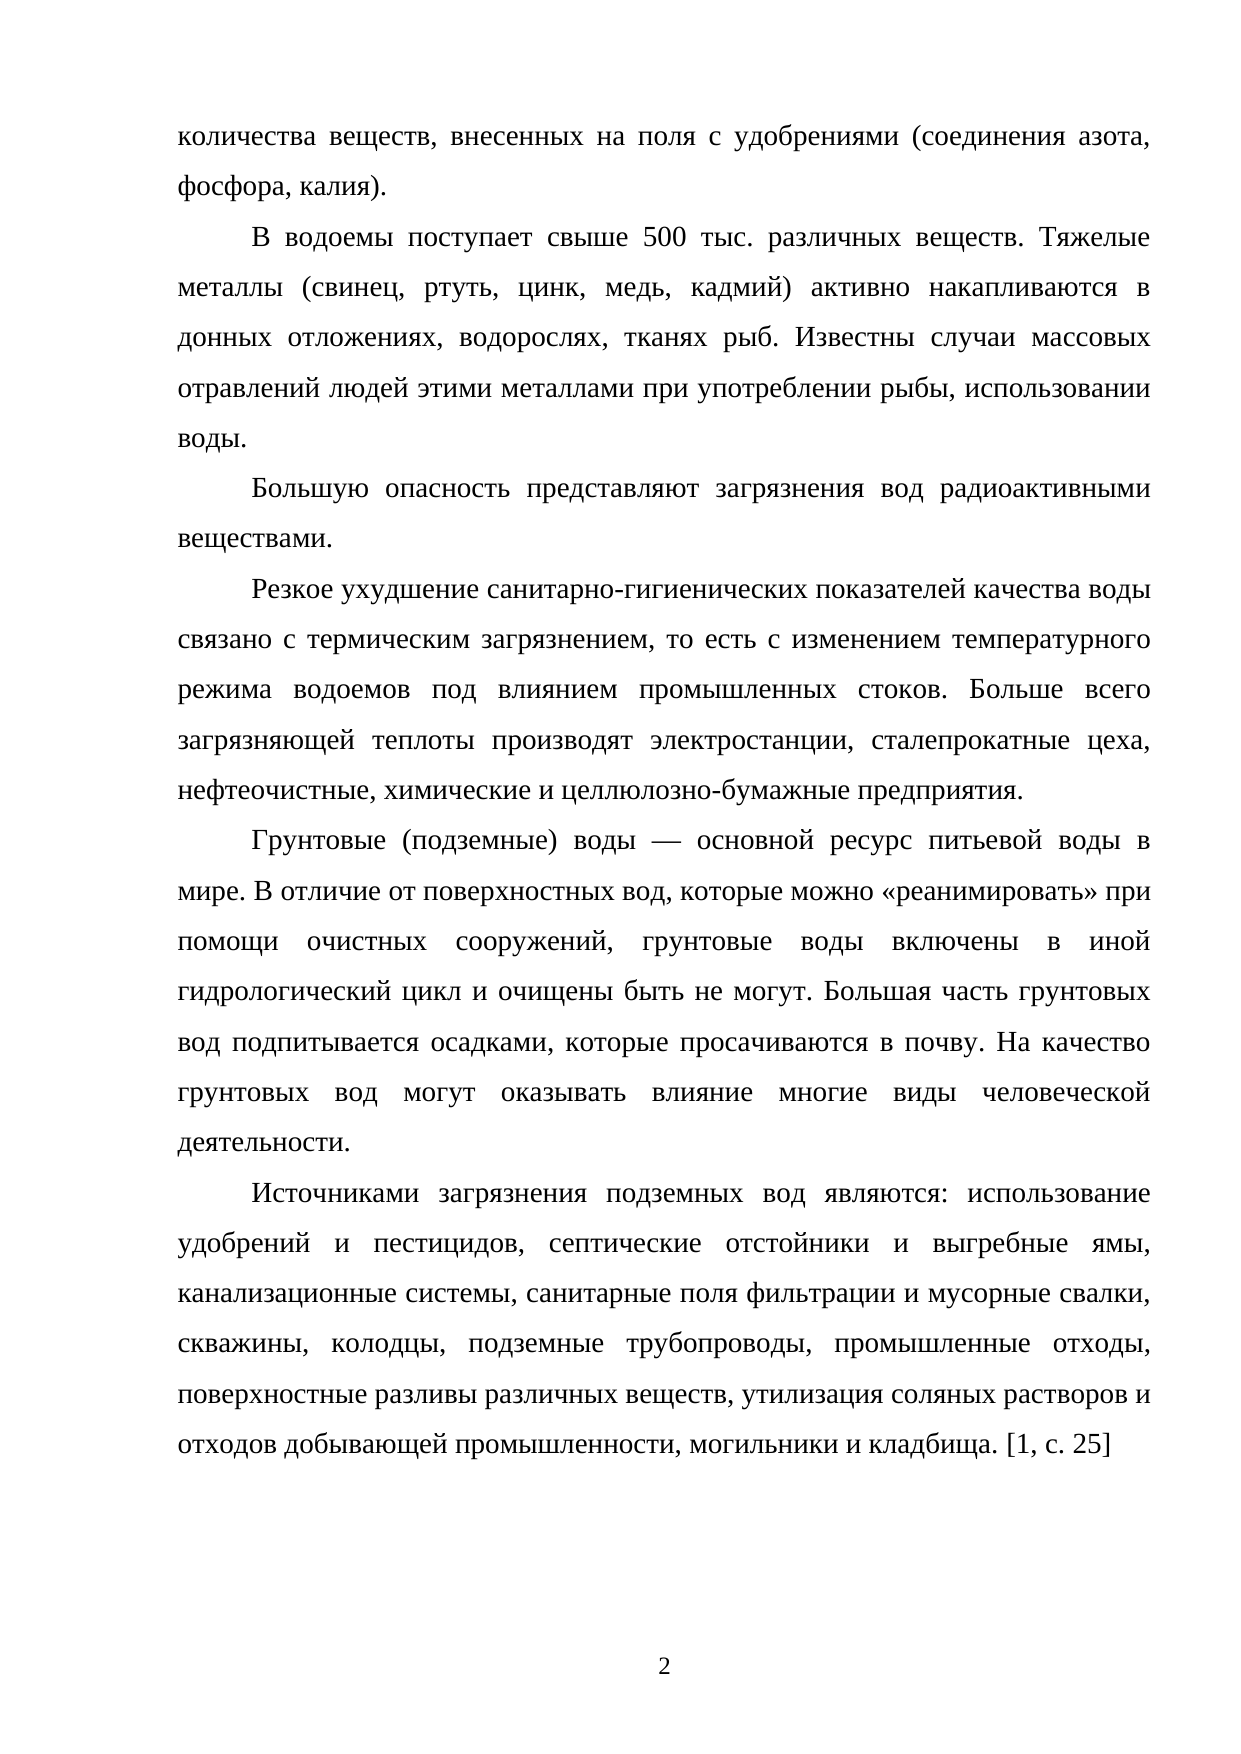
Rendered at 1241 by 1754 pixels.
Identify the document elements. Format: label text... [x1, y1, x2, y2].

text Резкое ухудшение санитарно-гигиенических показателей качества воды связано с термическим загрязнением, то есть с изменением температурного режима водоемов под влиянием промышленных стоков. Больше всего загрязняющей теплоты производят электростанции, сталепрокатные цеха, нефтеочистные, химические и целлюлозно-бумажные предприятия. [177, 571, 1152, 806]
text Большую опасность представляют загрязнения вод радиоактивными веществами. [177, 470, 1152, 554]
text В водоемы поступает свыше 500 тыс. различных веществ. Тяжелые металлы (свинец, ртуть, цинк, медь, кадмий) активно накапливаются в донных отложениях, водорослях, тканях рыб. Известны случаи массовых отравлений людей этими металлами при употреблении рыбы, использовании воды. [177, 219, 1152, 453]
text Грунтовые (подземные) воды — основной ресурс питьевой воды в мире. В отличие от поверхностных вод, которые можно «реанимировать» при помощи очистных сооружений, грунтовые воды включены в иной гидрологический цикл и очищены быть не могут. Большая часть грунтовых вод подпитывается осадками, которые просачиваются в почву. На качество грунтовых вод могут оказывать влияние многие виды человеческой деятельности. [177, 822, 1152, 1158]
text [177, 118, 1152, 202]
text Источниками загрязнения подземных вод являются: использование удобрений и пестицидов, септические отстойники и выгребные ямы, канализационные системы, санитарные поля фильтрации и мусорные свалки, скважины, колодцы, подземные трубопроводы, промышленные отходы, поверхностные разливы различных веществ, утилизация соляных растворов и отходов добывающей промышленности, могильники и кладбища. [1, с. 25] [177, 1175, 1152, 1460]
